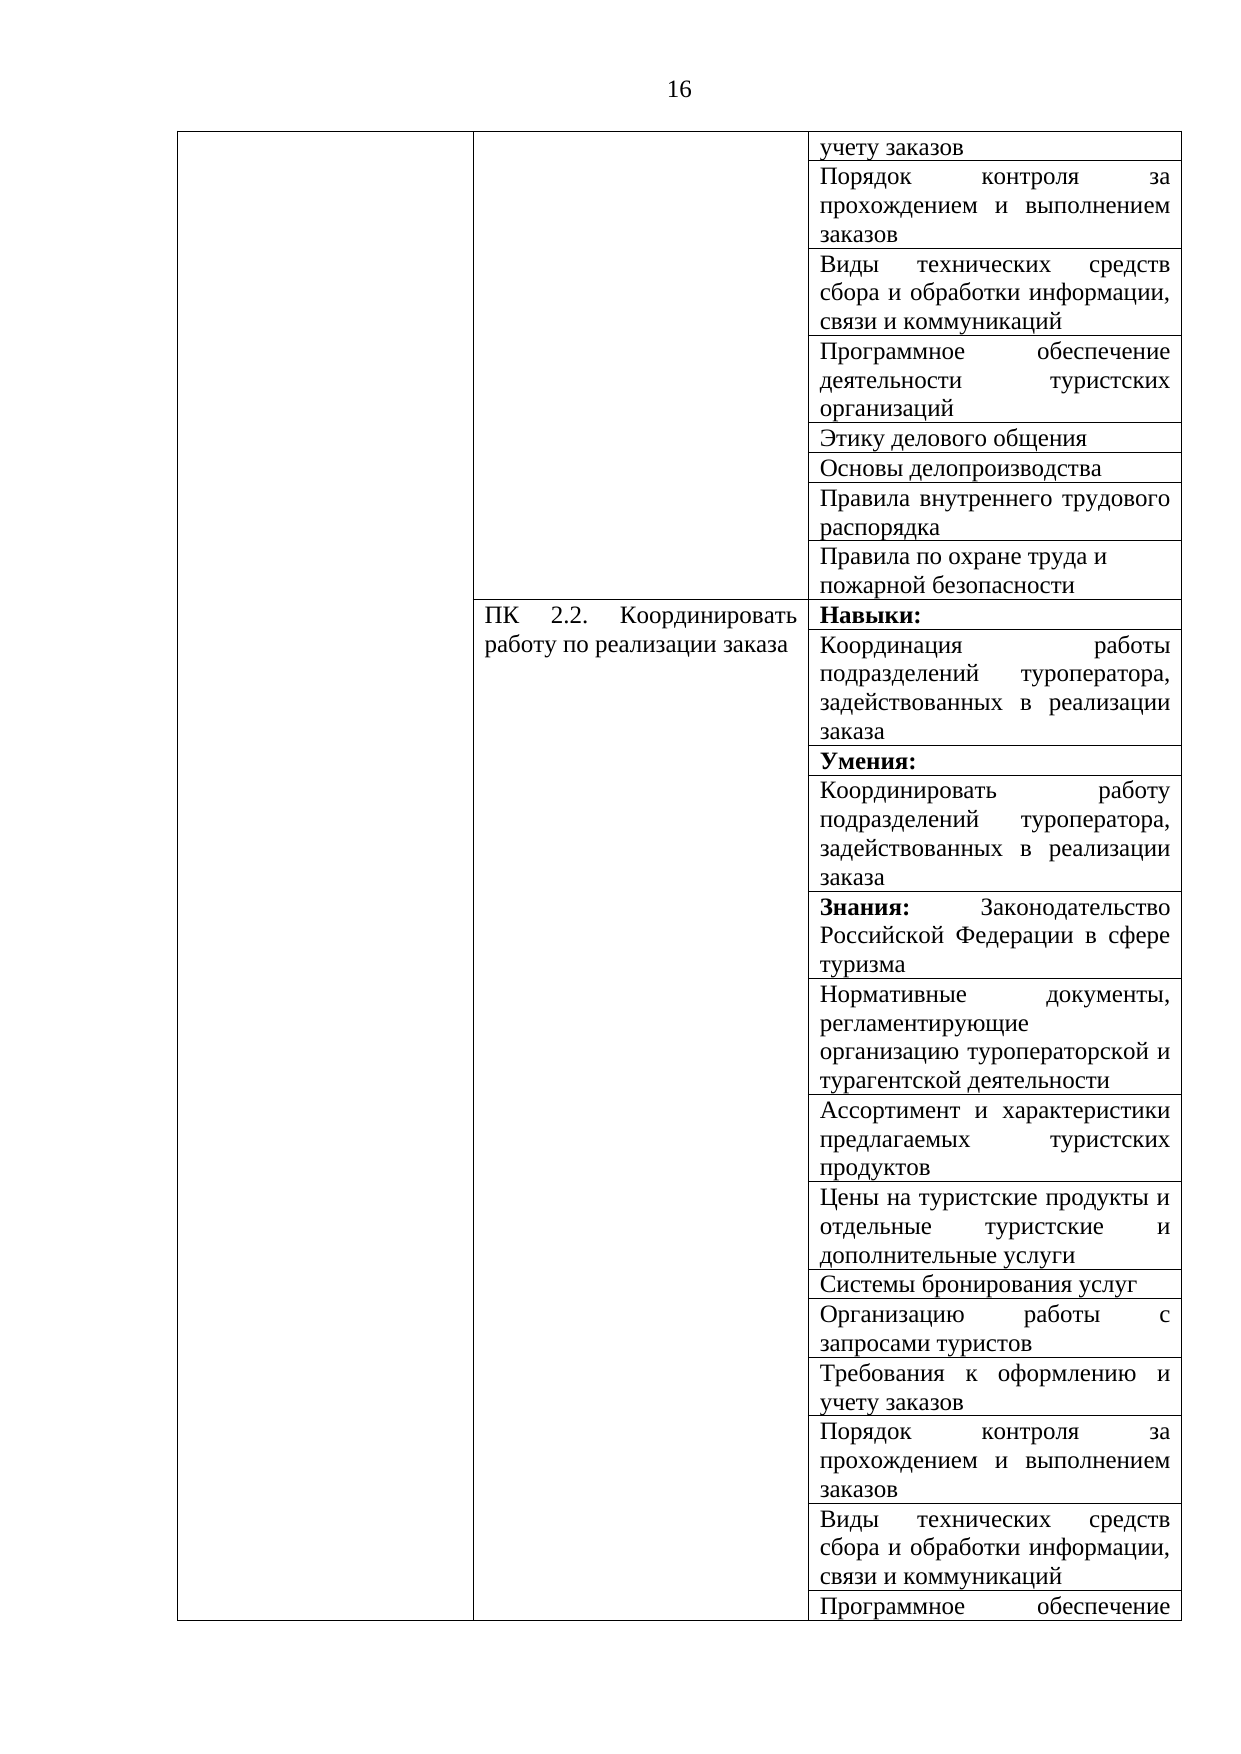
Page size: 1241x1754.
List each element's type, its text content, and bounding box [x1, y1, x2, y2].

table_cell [809, 132, 1181, 160]
table_cell Порядок контроля за прохождением и выполнением заказов [809, 161, 1181, 248]
table_cell Программное обеспечение деятельности туристских организаций [809, 336, 1181, 422]
table_cell Требования к оформлению и учету заказов [809, 1358, 1181, 1415]
table_cell Порядок контроля за прохождением и выполнением заказов [809, 1416, 1181, 1503]
table_cell Координировать работу подразделений туроператора, задействованных в реализации заказа [809, 776, 1181, 891]
table_cell Координация работы подразделений туроператора, задействованных в реализации заказа [809, 630, 1181, 745]
table_cell Нормативные документы, регламентирующие организацию туроператорской и турагентской деятельности [809, 979, 1181, 1094]
table_cell Основы делопроизводства [809, 453, 1181, 482]
table_cell Навыки: [809, 600, 1181, 629]
table_cell Виды технических средств сбора и обработки информации, связи и коммуникаций [809, 1504, 1181, 1590]
table_cell Умения: [809, 746, 1181, 774]
table_cell Системы бронирования услуг [809, 1270, 1181, 1298]
table_cell Цены на туристские продукты и отдельные туристские и дополнительные услуги [809, 1182, 1181, 1268]
table_cell Виды технических средств сбора и обработки информации, связи и коммуникаций [809, 249, 1181, 335]
table_cell ПК 2.2. Координировать работу по реализации заказа [474, 600, 808, 1620]
table_cell Знания: Законодательство Российской Федерации в сфере туризма [809, 892, 1181, 978]
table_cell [809, 1591, 1181, 1620]
table_cell Правила по охране труда и пожарной безопасности [809, 541, 1181, 599]
table_cell Организацию работы с запросами туристов [809, 1299, 1181, 1357]
table_cell Этику делового общения [809, 423, 1181, 452]
table_cell Ассортимент и характеристики предлагаемых туристских продуктов [809, 1095, 1181, 1181]
table_cell Правила внутреннего трудового распорядка [809, 483, 1181, 540]
